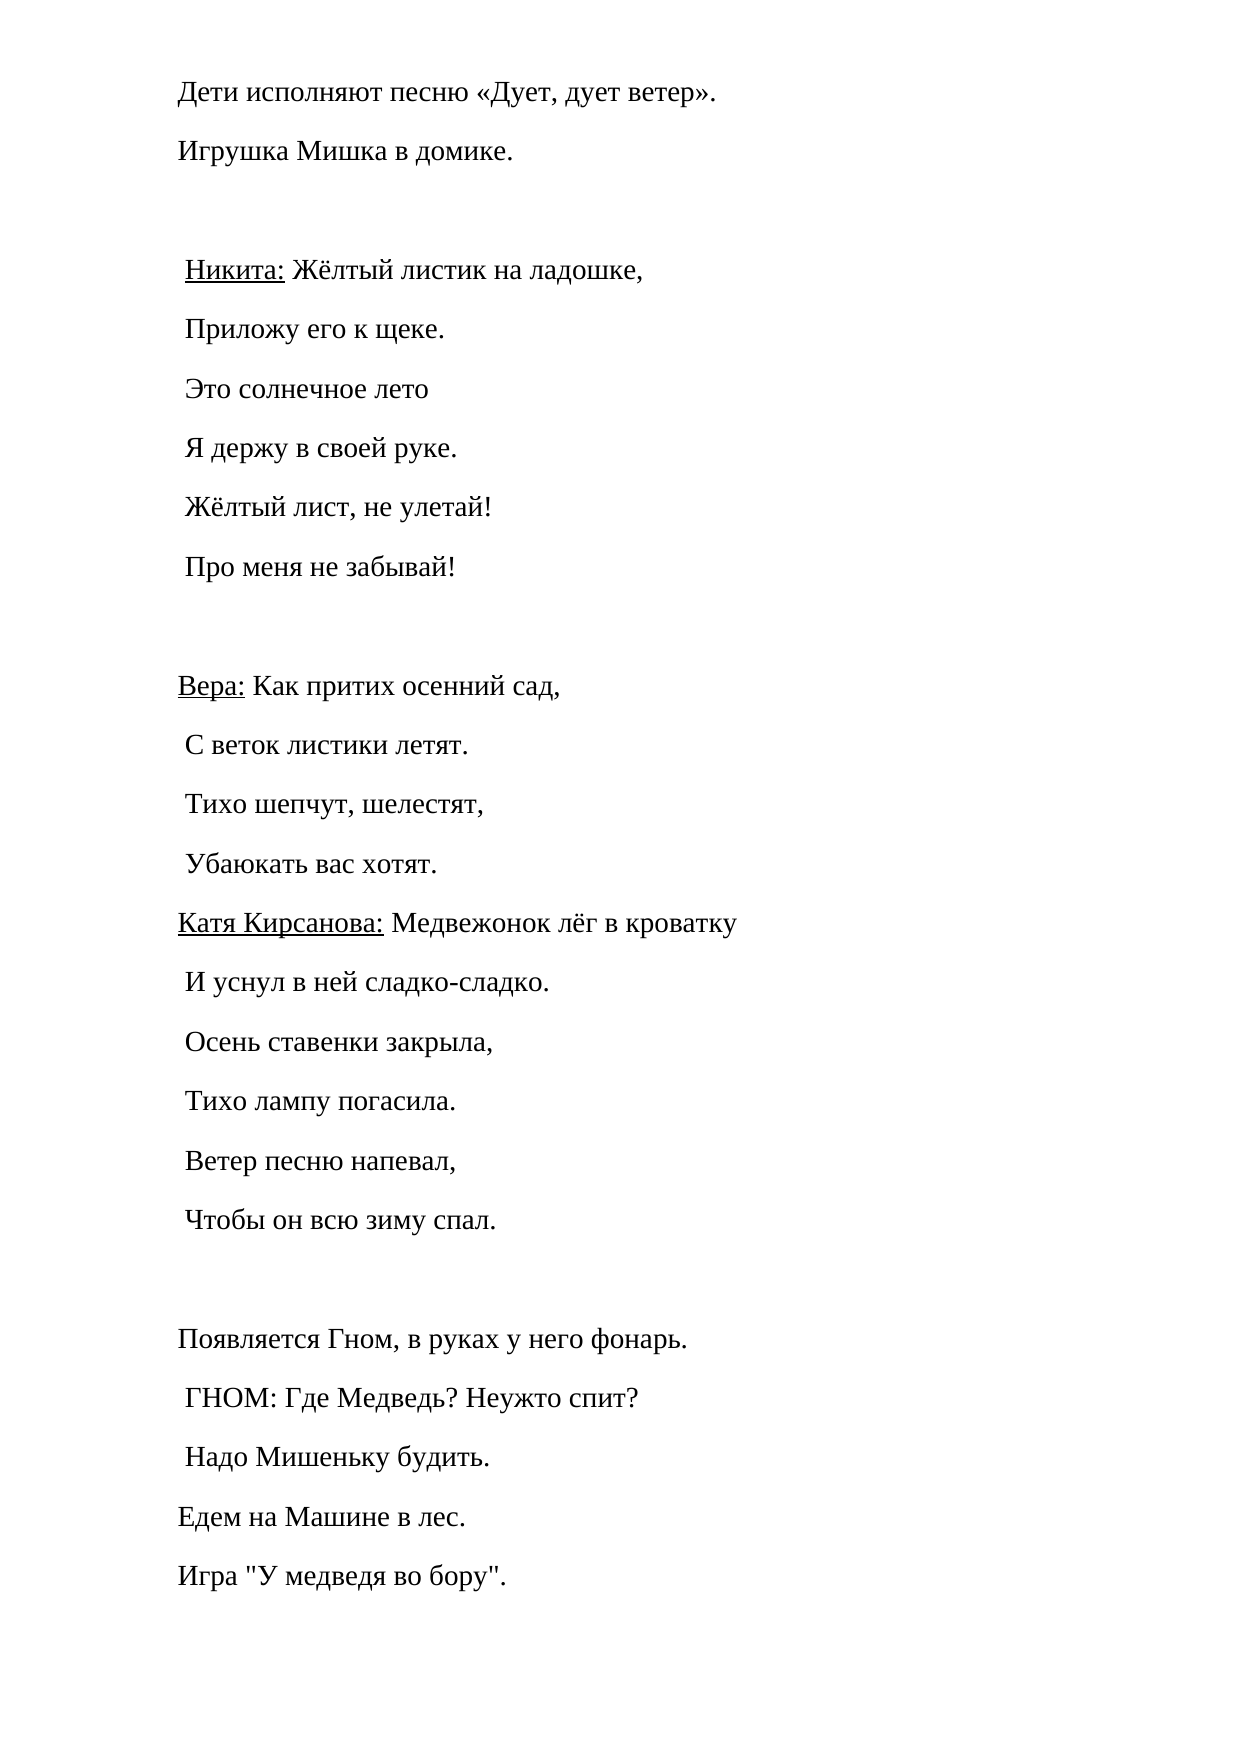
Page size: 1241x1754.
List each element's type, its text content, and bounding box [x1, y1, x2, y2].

text Жёлтый лист, не улетай! [177, 489, 1152, 523]
text Ветер песню напевал, [177, 1143, 1152, 1176]
text С веток листики летят. [177, 727, 1152, 761]
text Вера: Как притих осенний сад, [177, 668, 1152, 701]
text И уснул в ней сладко-сладко. [177, 964, 1152, 998]
text ГНОМ: Где Медведь? Неужто спит? [177, 1380, 1152, 1414]
text Осень ставенки закрыла, [177, 1024, 1152, 1057]
text Чтобы он всю зиму спал. [177, 1202, 1152, 1236]
text Я держу в своей руке. [177, 430, 1152, 464]
text Появляется Гном, в руках у него фонарь. [177, 1321, 1152, 1354]
text Про меня не забывай! [177, 549, 1152, 582]
text Игра "У медведя во бору". [177, 1558, 1152, 1592]
text Тихо лампу погасила. [177, 1083, 1152, 1117]
text Убаюкать вас хотят. [177, 846, 1152, 879]
text Тихо шепчут, шелестят, [177, 786, 1152, 820]
text Игрушка Мишка в домике. [177, 133, 1152, 167]
text Катя Кирсанова: Медвежонок лёг в кроватку [177, 905, 1152, 939]
text Едем на Машине в лес. [177, 1499, 1152, 1532]
text Это солнечное лето [177, 371, 1152, 404]
text Никита: Жёлтый листик на ладошке, [177, 252, 1152, 286]
text Дети исполняют песню «Дует, дует ветер». [177, 74, 1152, 107]
text Приложу его к щеке. [177, 311, 1152, 345]
text Надо Мишеньку будить. [177, 1439, 1152, 1473]
